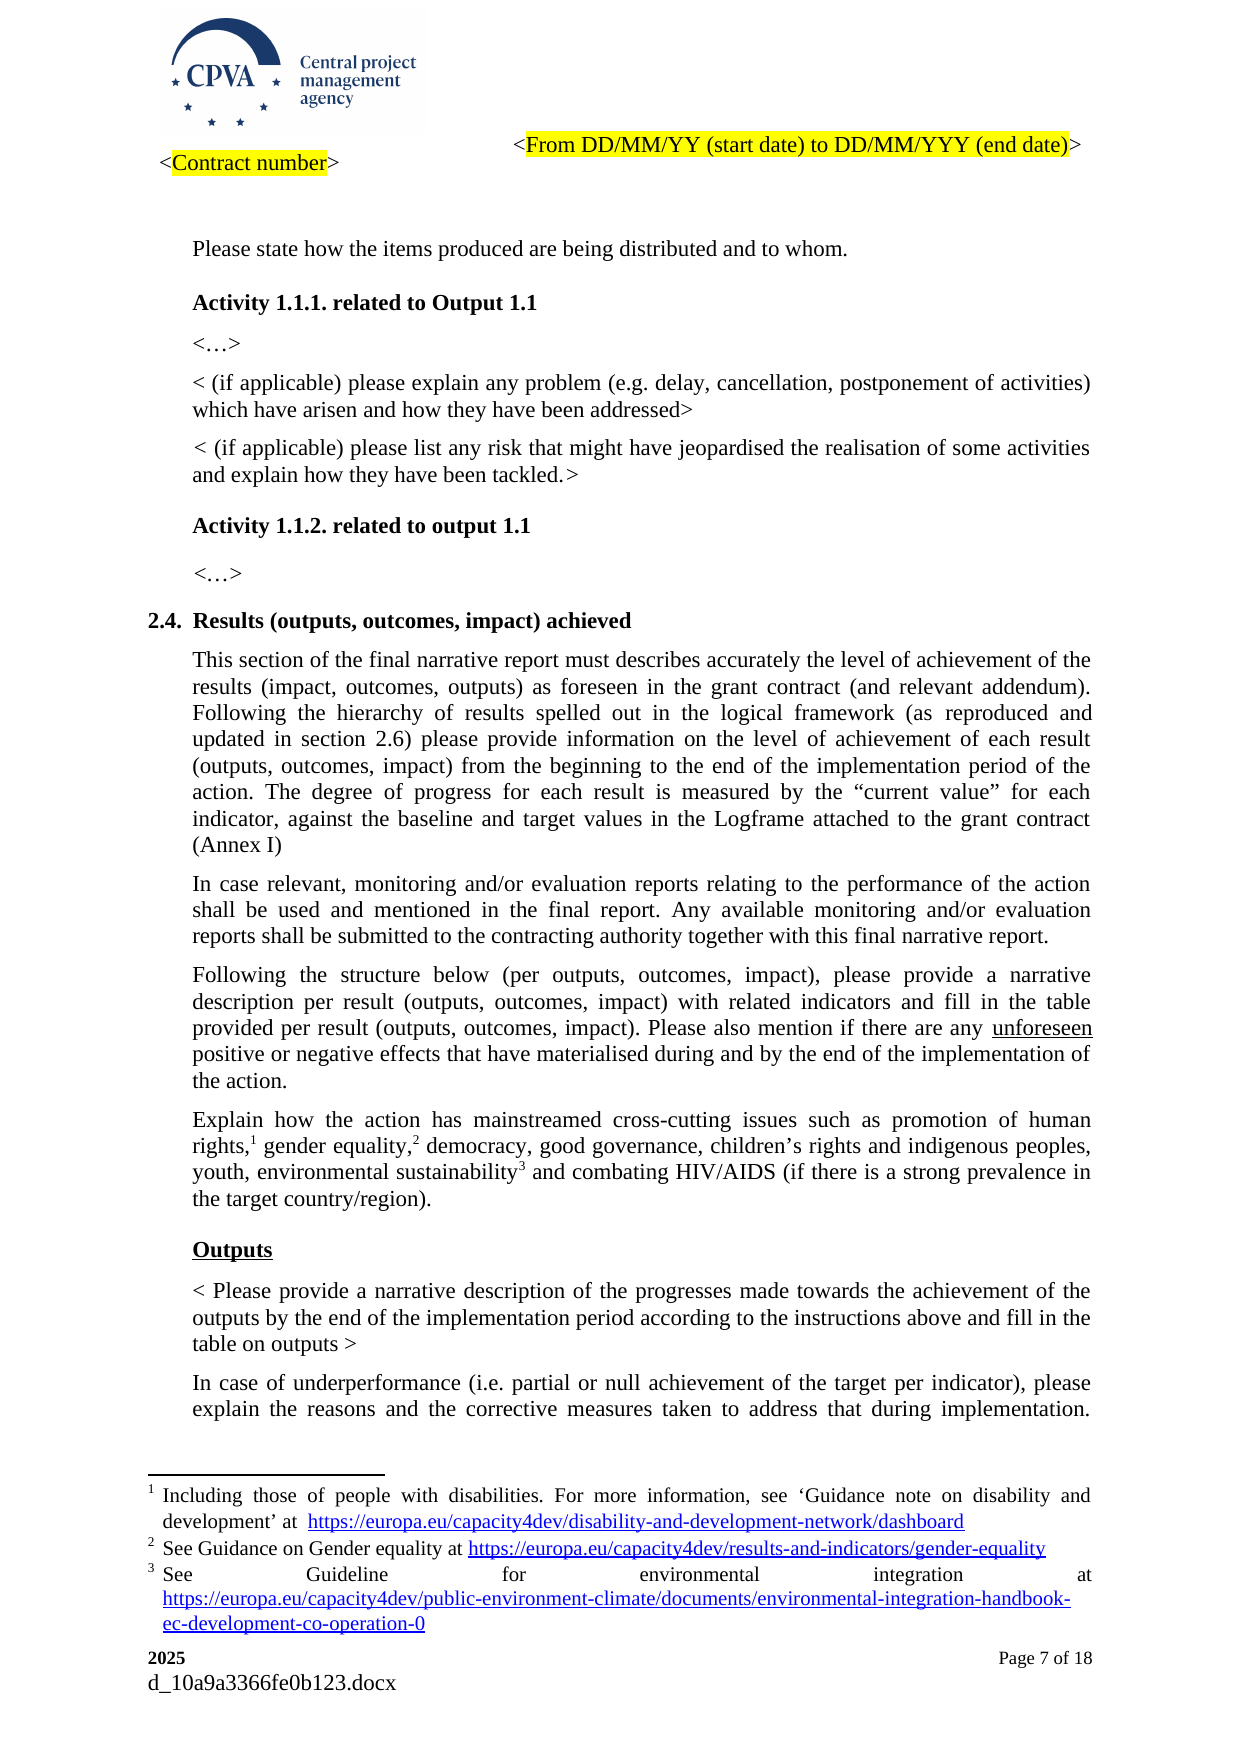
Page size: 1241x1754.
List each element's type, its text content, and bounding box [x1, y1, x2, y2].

text In case relevant, monitoring and/or evaluation reports relating to the performance of the action shall be used and mentioned in the final report. Any available monitoring and/or evaluation reports shall be submitted to the contracting authority together with this final narrative report. [192, 870, 1092, 949]
text Please state how the items produced are being distributed and to whom. [192, 235, 1092, 261]
text < (if applicable) please explain any problem (e.g. delay, cancellation, postponement of activities) which have arisen and how they have been addressed> [192, 369, 1092, 422]
text Activity 1.1.2. related to output 1.1 [192, 512, 1092, 538]
text < (if applicable) please list any risk that might have jeopardised the realisation of some activities and explain how they have been tackled.> [192, 434, 1092, 487]
text Following the structure below (per outputs, outcomes, impact), please provide a narrative description per result (outputs, outcomes, impact) with related indicators and fill in the table provided per result (outputs, outcomes, impact). Please also mention if there are any unforeseen positive or negative effects that have materialised during and by the end of the implementation of the action. [192, 961, 1092, 1093]
text < Please provide a narrative description of the progresses made towards the achievement of the outputs by the end of the implementation period according to the instructions above and fill in the table on outputs > [192, 1277, 1092, 1357]
subtitle Results (outputs, outcomes, impact) achieved [148, 608, 1092, 634]
picture [158, 6, 427, 135]
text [192, 1369, 1092, 1422]
text Activity 1.1.1. related to Output 1.1 [192, 289, 1092, 315]
text <…> [192, 330, 1092, 357]
text <…> [192, 560, 1092, 586]
text Outputs [192, 1236, 1092, 1262]
text This section of the final narrative report must describes accurately the level of achievement of the results (impact, outcomes, outputs) as foreseen in the grant contract (and relevant addendum). Following the hierarchy of results spelled out in the logical framework (as reproduced and updated in section 2.2.4) please provide information on the level of achievement of each result (outputs, outcomes, impact) from the beginning to the end of the implementation period of the action. The degree of progress for each result is measured by the “current value” for each indicator, against the baseline and target values in the Logframe attached to the grant contract (Annex I) [192, 646, 1092, 857]
text Explain how the action has mainstreamed cross-cutting issues such as promotion of human rights, gender equality, democracy, good governance, children’s rights and indigenous peoples, youth, environmental sustainability and combating HIV/AIDS (if there is a strong prevalence in the target country/region). [192, 1106, 1092, 1211]
